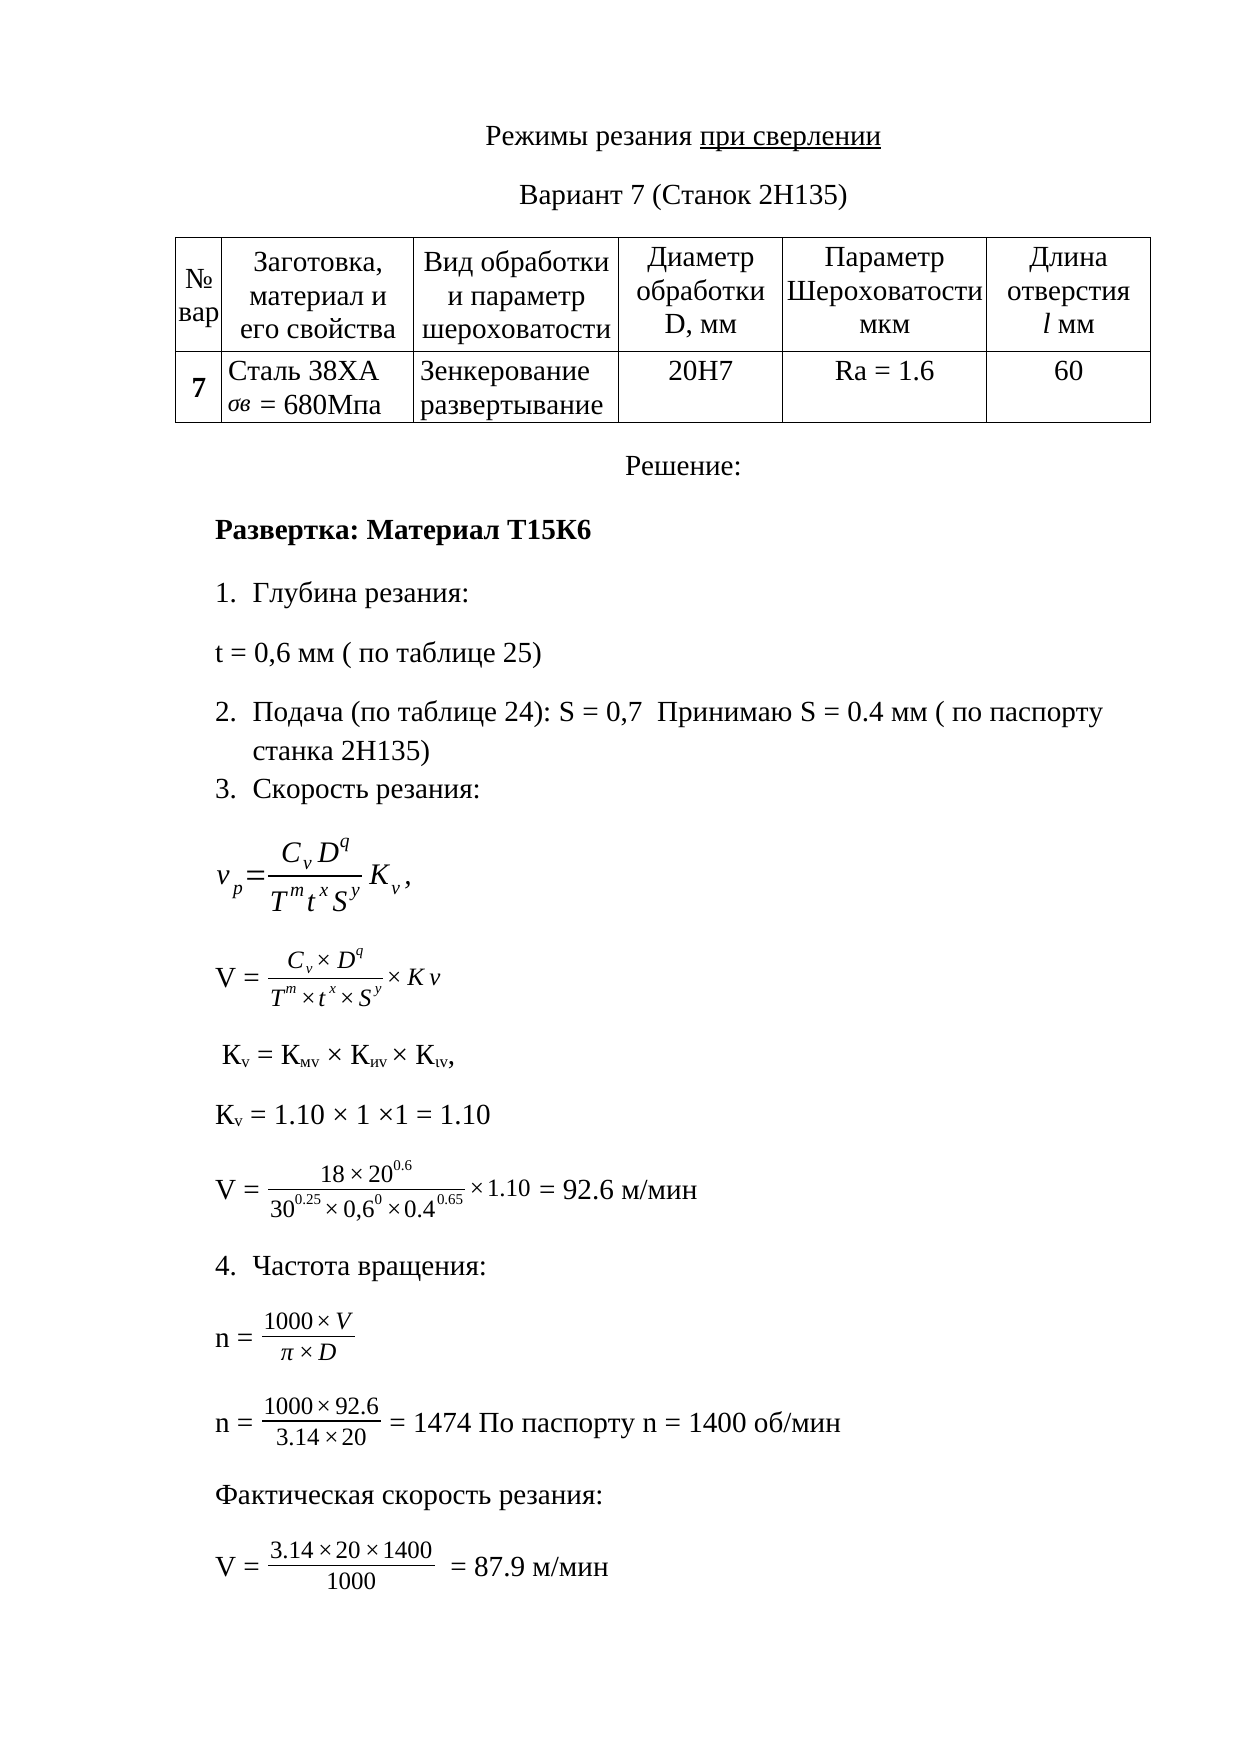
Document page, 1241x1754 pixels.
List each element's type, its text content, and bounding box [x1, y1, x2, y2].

text Кv = Кмv × Киv × Кιv, [177, 1037, 1152, 1071]
text t = 0,6 мм ( по таблице 25) [215, 635, 1152, 668]
table_header Заготовка, материал и его свойства [222, 238, 413, 351]
text V = = 87.9 м/мин [215, 1536, 1152, 1595]
list Частота вращения: [215, 1248, 1152, 1282]
text V = [215, 942, 1152, 1012]
table_header Длина отверстия l мм [987, 238, 1150, 351]
text Фактическая скорость резания: [215, 1477, 1152, 1511]
table_cell 60 [987, 352, 1150, 422]
table_header Диаметр обработки D, мм [619, 238, 782, 351]
text n = = 1474 По паспорту n = 1400 об/мин [215, 1392, 1152, 1451]
text Режимы резания при сверлении [215, 118, 1152, 152]
table_header Параметр Шероховатости мкм [783, 238, 986, 351]
text Развертка: Материал Т15К6 [215, 512, 1152, 545]
text V = = 92.6 м/мин [215, 1156, 1152, 1222]
text Кv = 1.10 × 1 ×1 = 1.10 [215, 1097, 1152, 1130]
table_header Вид обработки и параметр шероховатости [414, 238, 618, 351]
text Решение: [215, 448, 1152, 482]
table_cell Сталь 38ХА = 680Мпа [222, 352, 413, 422]
table_header № вар [176, 238, 221, 351]
list Подача (по таблице 24): S = 0,7 Принимаю S = 0.4 мм ( по паспорту станка 2Н135) [215, 694, 1152, 766]
table_cell 7 [176, 352, 221, 422]
table_cell Зенкерование развертывание [414, 352, 618, 422]
list Скорость резания: [215, 771, 1152, 805]
table_cell 20H7 [619, 352, 782, 422]
table_cell Ra = 1.6 [783, 352, 986, 422]
text Вариант 7 (Станок 2Н135) [215, 177, 1152, 211]
list Глубина резания: [215, 575, 1152, 609]
text n = [215, 1307, 1152, 1366]
